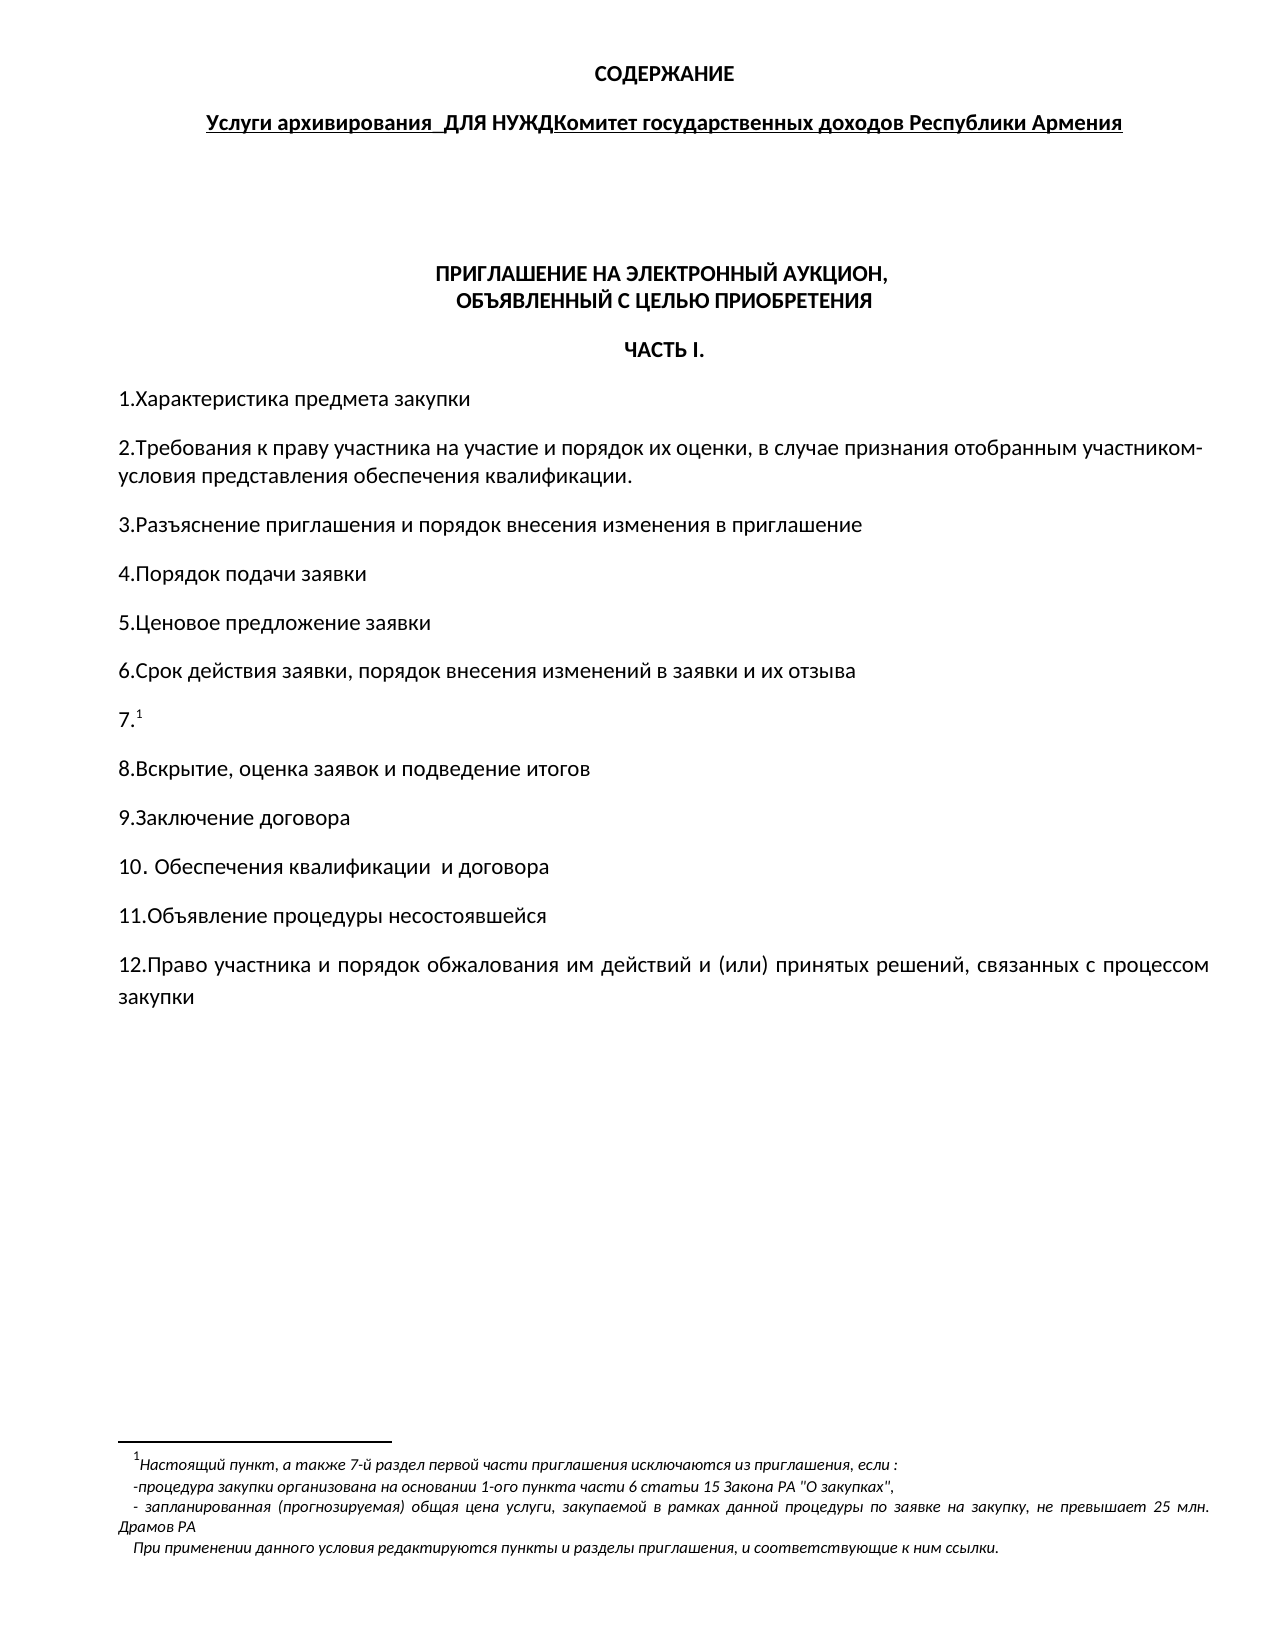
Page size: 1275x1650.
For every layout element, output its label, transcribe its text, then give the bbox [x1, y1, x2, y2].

text 2.Требования к праву участника на участие и порядок их оценки, в случае признания отобранным участником-условия представления обеспечения квалификации. [118, 433, 1211, 489]
text 5.Ценовое предложение заявки [118, 608, 1211, 636]
text 7. [118, 706, 1211, 733]
text 11.Объявление процедуры несостоявшейся [118, 901, 1211, 929]
text 9.Заключение договора [118, 803, 1211, 831]
text ПРИГЛАШЕНИЕ НА ЭЛЕКТРОННЫЙ АУКЦИОН, ОБЪЯВЛЕННЫЙ С ЦЕЛЬЮ ПРИОБРЕТЕНИЯ [118, 259, 1211, 315]
text 10․ Обеспечения квалификации и договора [118, 852, 1211, 880]
text 4.Порядок подачи заявки [118, 559, 1211, 587]
text 8.Вскрытие, оценка заявок и подведение итогов [118, 754, 1211, 782]
text 6.Срок действия заявки, порядок внесения изменений в заявки и их отзыва [118, 657, 1211, 685]
text ЧАСТЬ I. [118, 336, 1211, 363]
text 12.Право участника и порядок обжалования им действий и (или) принятых решений, связанных с процессом закупки [118, 950, 1211, 1010]
text 3.Разъяснение приглашения и порядок внесения изменения в приглашение [118, 510, 1211, 538]
text 1.Характеристика предмета закупки [118, 384, 1211, 412]
text СОДЕРЖАНИЕ [118, 59, 1211, 87]
text Услуги архивирования_ДЛЯ НУЖДКомитет государственных доходов Республики Армения [118, 108, 1211, 136]
